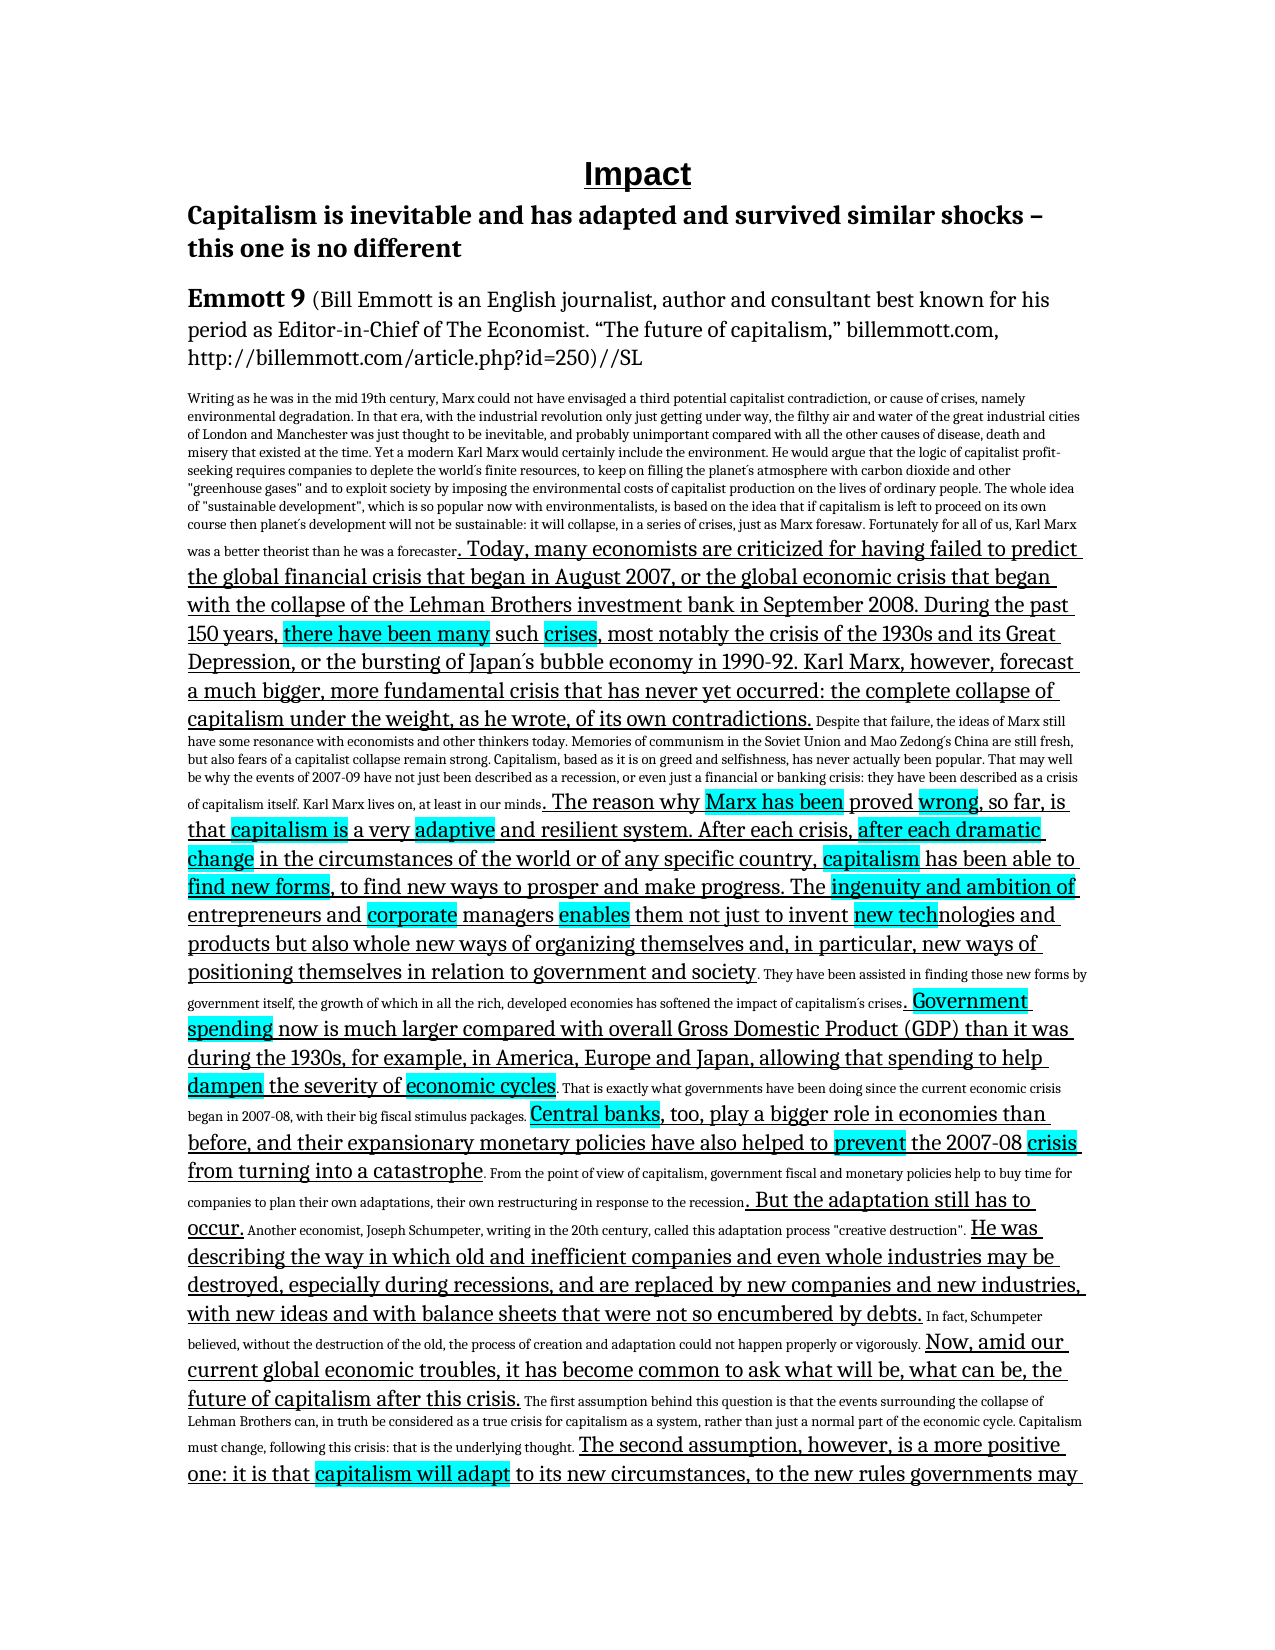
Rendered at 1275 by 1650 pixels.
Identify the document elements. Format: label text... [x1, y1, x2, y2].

text Capitalism is inevitable and has adapted and survived similar shocks – this one is no different [187, 200, 1087, 264]
text Emmott 9 (Bill Emmott is an English journalist, author and consultant best known for his period as Editor-in-Chief of The Economist. “The future of capitalism,” billemmott.com, http://billemmott.com/article.php?id=250)//SL [187, 283, 1087, 372]
subtitle Impact [187, 154, 1087, 193]
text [187, 390, 1087, 1487]
